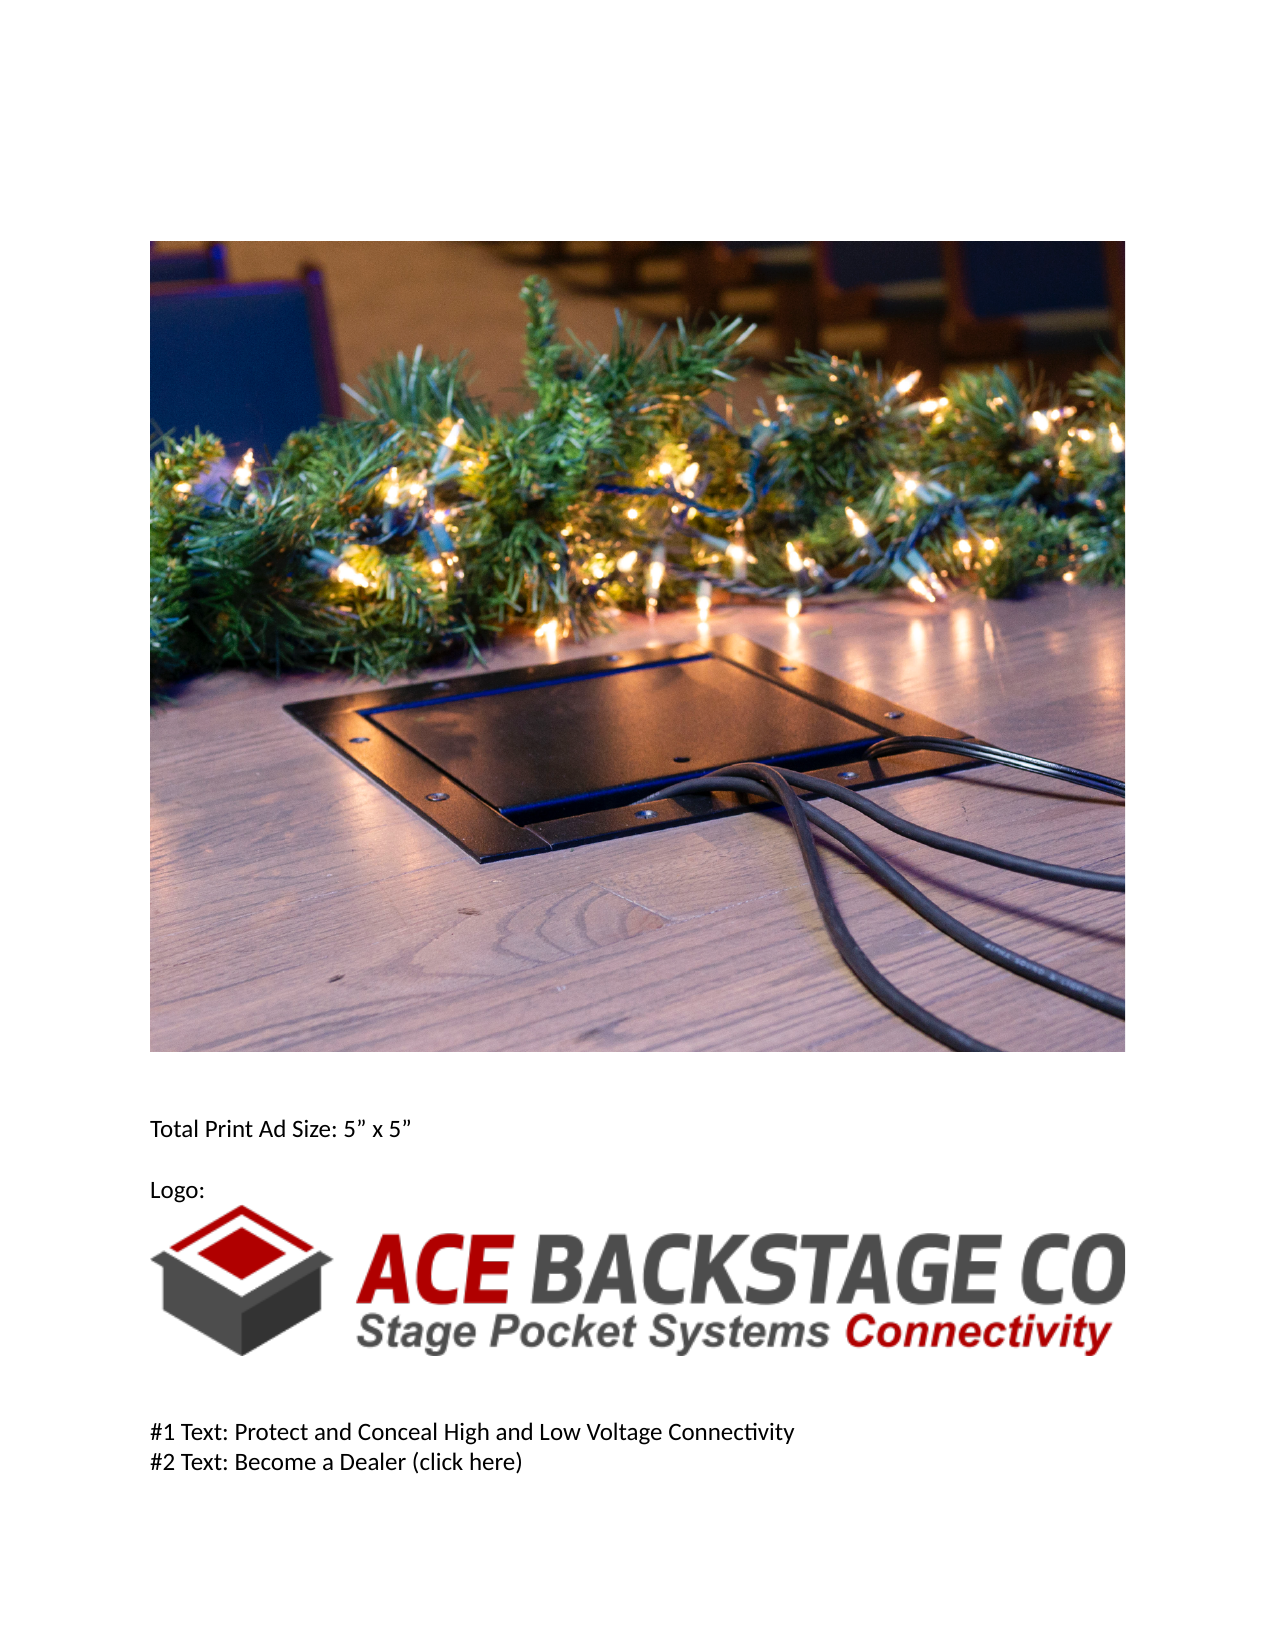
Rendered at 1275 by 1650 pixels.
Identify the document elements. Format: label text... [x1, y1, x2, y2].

text #2 Text: Become a Dealer (click here) [150, 1447, 1125, 1477]
text #1 Text: Protect and Conceal High and Low Voltage Connectivity [150, 1416, 1125, 1447]
text Logo: [150, 1174, 1125, 1355]
picture [150, 241, 1125, 1052]
text Total Print Ad Size: 5” x 5” [150, 1113, 1125, 1144]
